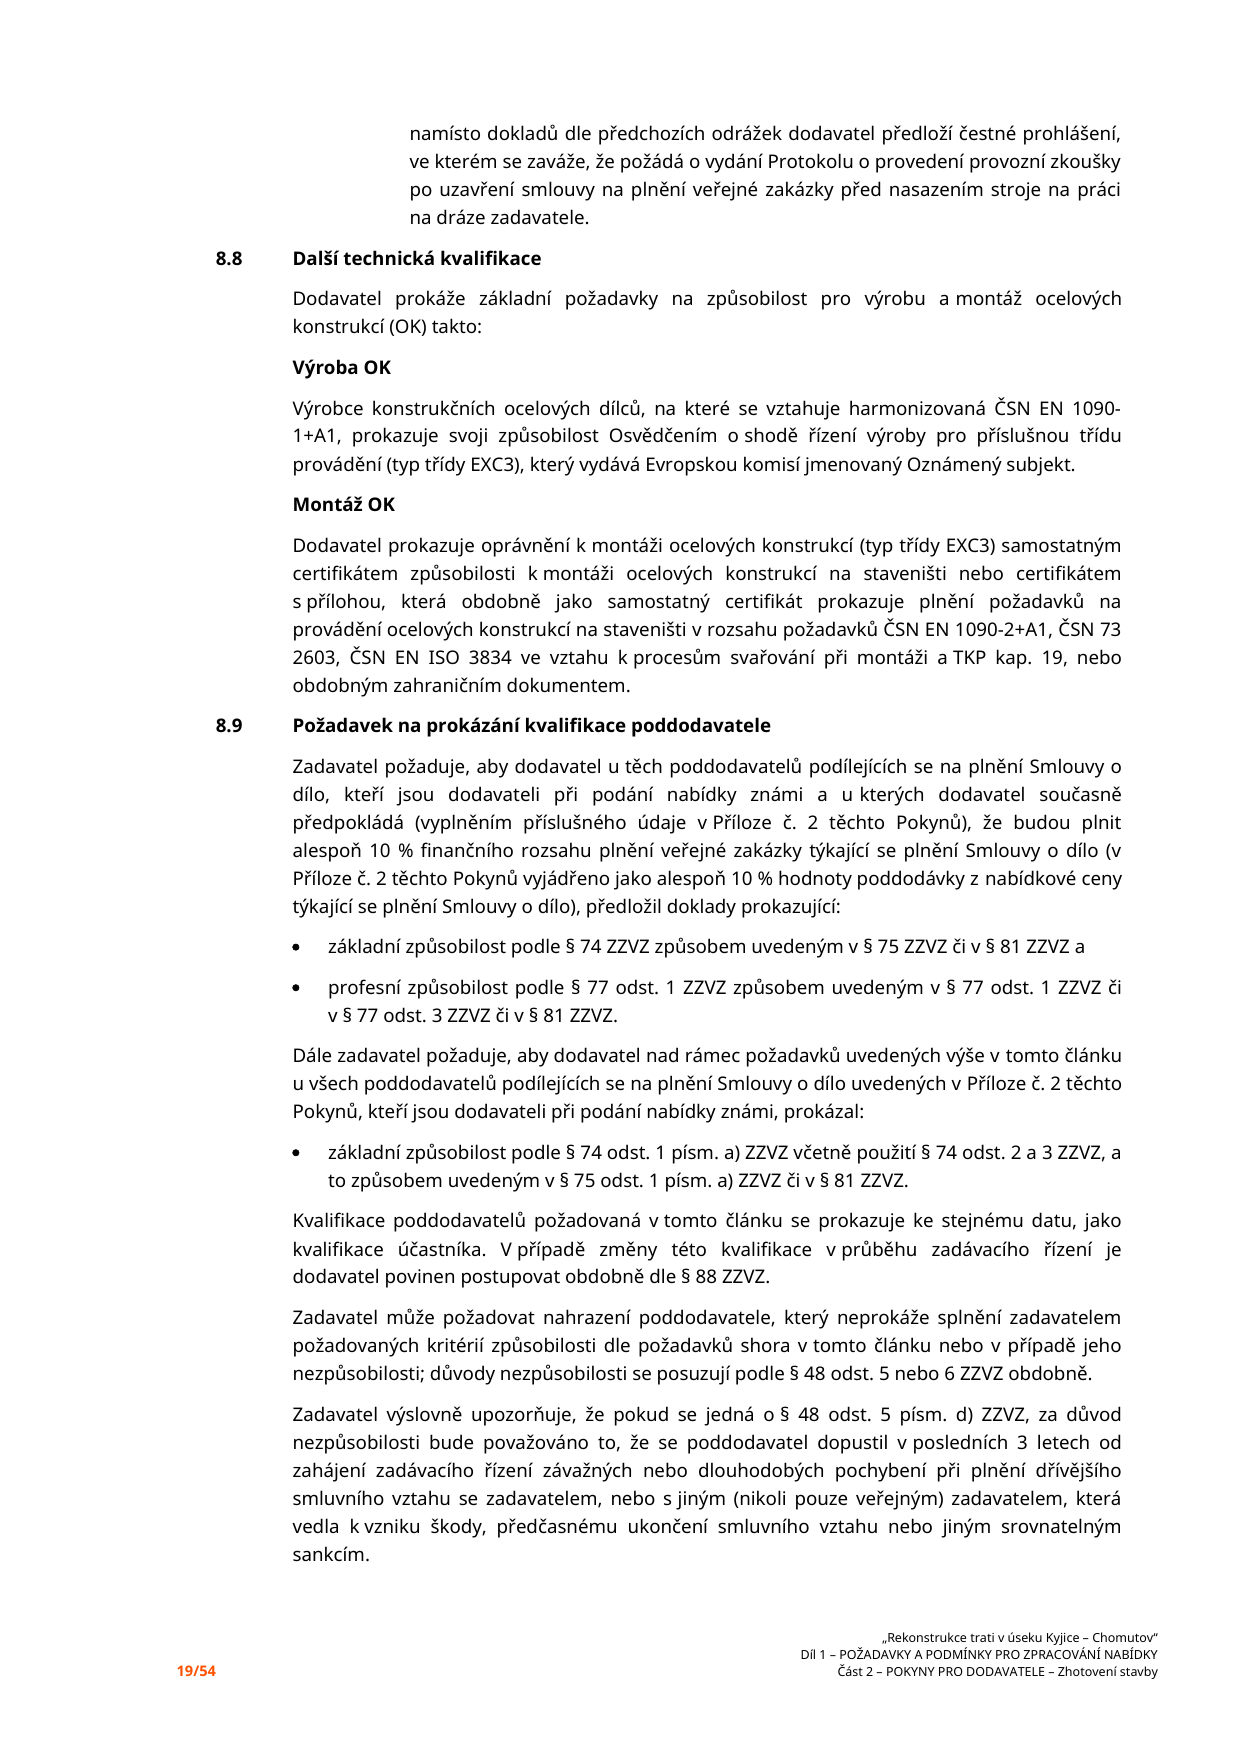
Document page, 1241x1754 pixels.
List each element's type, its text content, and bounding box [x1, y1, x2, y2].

text Další technická kvalifikace [216, 245, 1122, 271]
text Zadavatel požaduje, aby dodavatel u těch poddodavatelů podílejících se na plnění Smlouvy o dílo, kteří jsou dodavateli při podání nabídky známi a u kterých dodavatel současně předpokládá (vyplněním příslušného údaje v Příloze č. 2 těchto Pokynů), že budou plnit alespoň 10 % finančního rozsahu plnění veřejné zakázky týkající se plnění Smlouvy o dílo (v Příloze č. 2 těchto Pokynů vyjádřeno jako alespoň 10 % hodnoty poddodávky z nabídkové ceny týkající se plnění Smlouvy o dílo), předložil doklady prokazující: [292, 753, 1122, 919]
text Dodavatel prokáže základní požadavky na způsobilost pro výrobu a montáž ocelových konstrukcí (OK) takto: [292, 286, 1122, 339]
text Výrobce konstrukčních ocelových dílců, na které se vztahuje harmonizovaná ČSN EN 1090-1+A1, prokazuje svoji způsobilost Osvědčením o shodě řízení výroby pro příslušnou třídu provádění (typ třídy EXC3), který vydává Evropskou komisí jmenovaný Oznámený subjekt. [292, 395, 1122, 476]
text Výroba OK [292, 354, 1122, 380]
text Kvalifikace poddodavatelů požadovaná v tomto článku se prokazuje ke stejnému datu, jako kvalifikace účastníka. V případě změny této kvalifikace v průběhu zadávacího řízení je dodavatel povinen postupovat obdobně dle § 88 ZZVZ. [292, 1208, 1122, 1289]
text Zadavatel výslovně upozorňuje, že pokud se jedná o § 48 odst. 5 písm. d) ZZVZ, za důvod nezpůsobilosti bude považováno to, že se poddodavatel dopustil v posledních 3 letech od zahájení zadávacího řízení závažných nebo dlouhodobých pochybení při plnění dřívějšího smluvního vztahu se zadavatelem, nebo s jiným (nikoli pouze veřejným) zadavatelem, která vedla k vzniku škody, předčasnému ukončení smluvního vztahu nebo jiným srovnatelným sankcím. [292, 1401, 1122, 1567]
text Dodavatel prokazuje oprávnění k montáži ocelových konstrukcí (typ třídy EXC3) samostatným certifikátem způsobilosti k montáži ocelových konstrukcí na staveništi nebo certifikátem s přílohou, která obdobně jako samostatný certifikát prokazuje plnění požadavků na provádění ocelových konstrukcí na staveništi v rozsahu požadavků ČSN EN 1090-2+A1, ČSN 73 2603, ČSN EN ISO 3834 ve vztahu k procesům svařování při montáži a TKP kap. 19, nebo obdobným zahraničním dokumentem. [292, 532, 1122, 697]
text Požadavek na prokázání kvalifikace poddodavatele [216, 712, 1122, 738]
text profesní způsobilost podle § 77 odst. 1 ZZVZ způsobem uvedeným v § 77 odst. 1 ZZVZ či v § 77 odst. 3 ZZVZ či v § 81 ZZVZ. [292, 974, 1122, 1028]
text Dále zadavatel požaduje, aby dodavatel nad rámec požadavků uvedených výše v tomto článku u všech poddodavatelů podílejících se na plnění Smlouvy o dílo uvedených v Příloze č. 2 těchto Pokynů, kteří jsou dodavateli při podání nabídky známi, prokázal: [292, 1043, 1122, 1124]
text Montáž OK [292, 491, 1122, 517]
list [372, 121, 1122, 230]
text základní způsobilost podle § 74 odst. 1 písm. a) ZZVZ včetně použití § 74 odst. 2 a 3 ZZVZ, a to způsobem uvedeným v § 75 odst. 1 písm. a) ZZVZ či v § 81 ZZVZ. [292, 1139, 1122, 1193]
text Zadavatel může požadovat nahrazení poddodavatele, který neprokáže splnění zadavatelem požadovaných kritérií způsobilosti dle požadavků shora v tomto článku nebo v případě jeho nezpůsobilosti; důvody nezpůsobilosti se posuzují podle § 48 odst. 5 nebo 6 ZZVZ obdobně. [292, 1304, 1122, 1386]
text základní způsobilost podle § 74 ZZVZ způsobem uvedeným v § 75 ZZVZ či v § 81 ZZVZ a [292, 934, 1122, 959]
